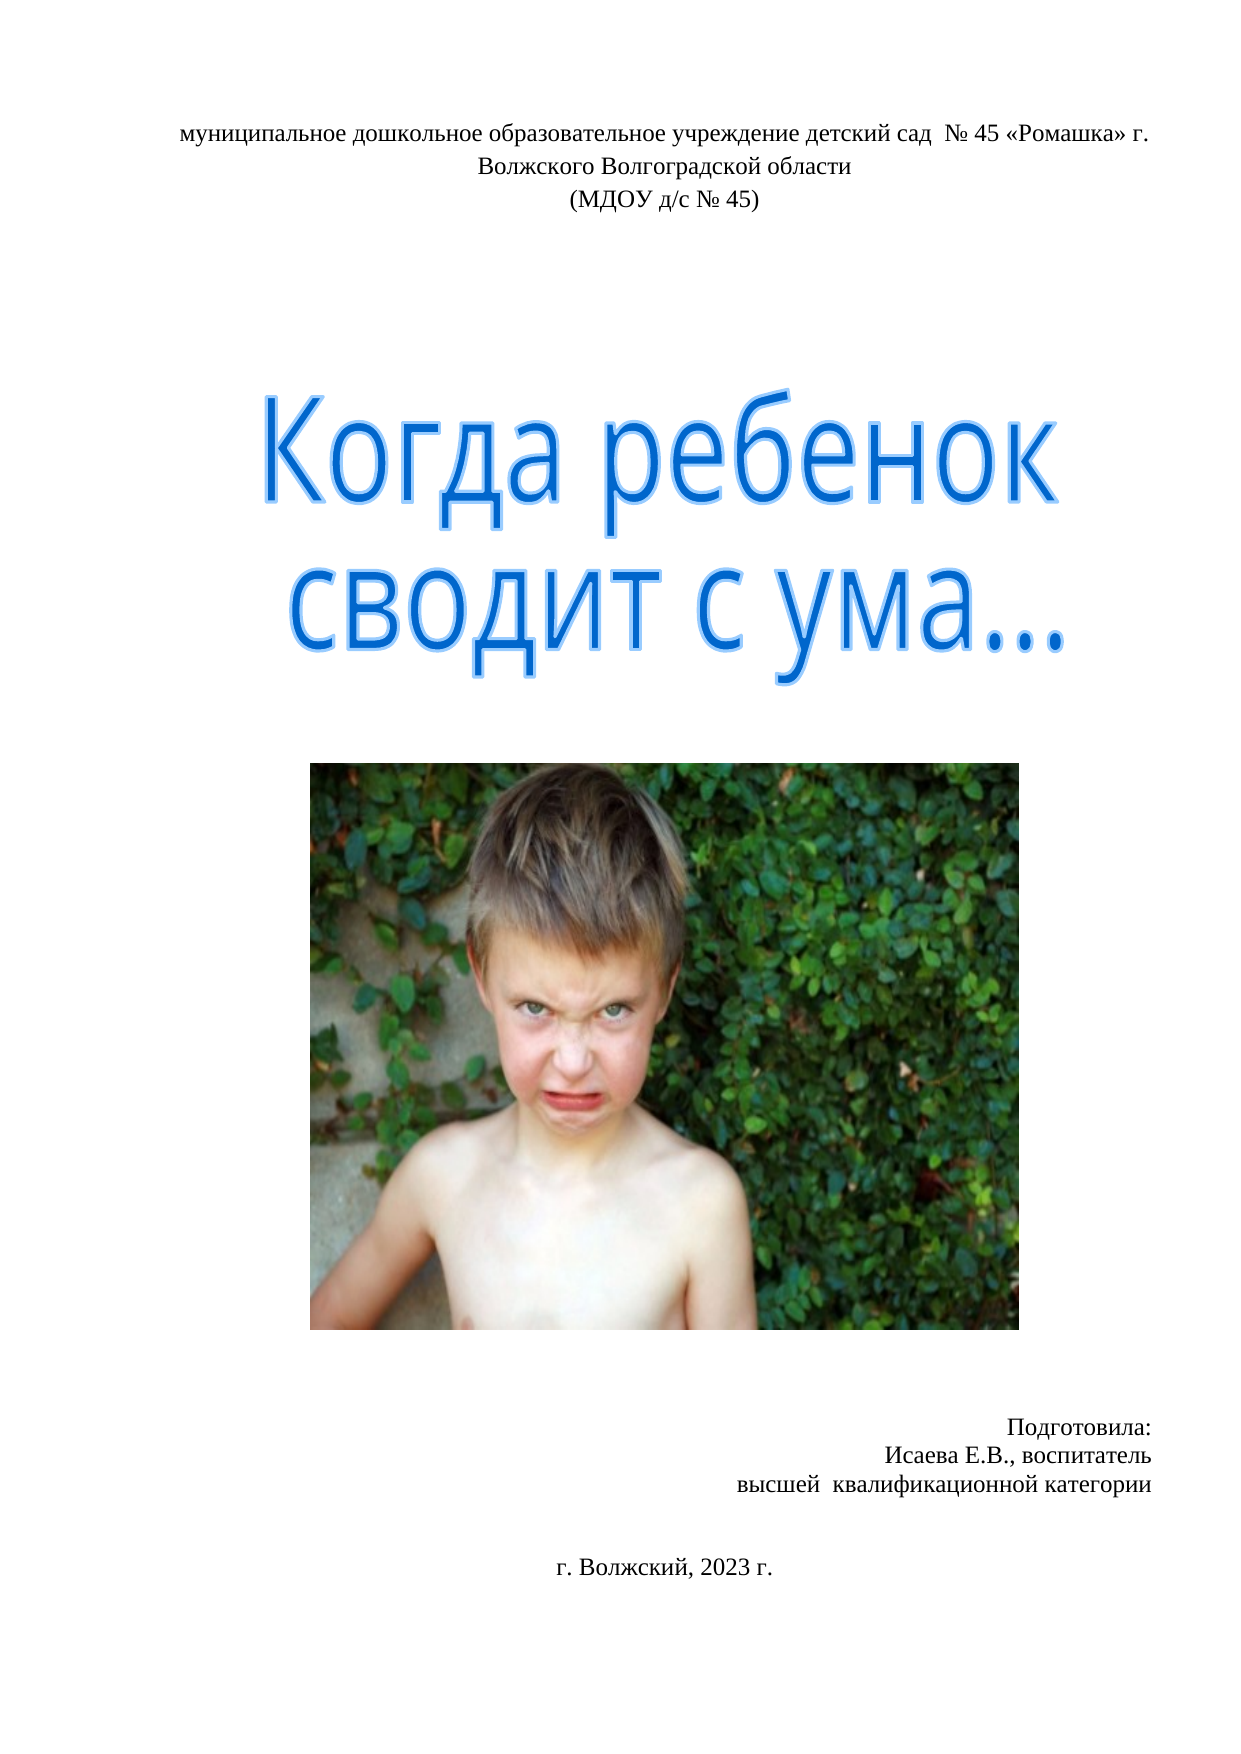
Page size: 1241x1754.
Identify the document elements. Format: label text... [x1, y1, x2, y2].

text высшей квалификационной категории [177, 1469, 1152, 1498]
text муниципальное дошкольное образовательное учреждение детский сад № 45 «Ромашка» г. Волжского Волгоградской области [177, 118, 1152, 180]
text Исаева Е.В., воспитатель [177, 1441, 1152, 1469]
picture [310, 763, 1019, 1330]
text Подготовила: [177, 1412, 1152, 1441]
text (МДОУ д/с № 45) [177, 184, 1152, 213]
text г. Волжский, 2023 г. [177, 1552, 1152, 1581]
